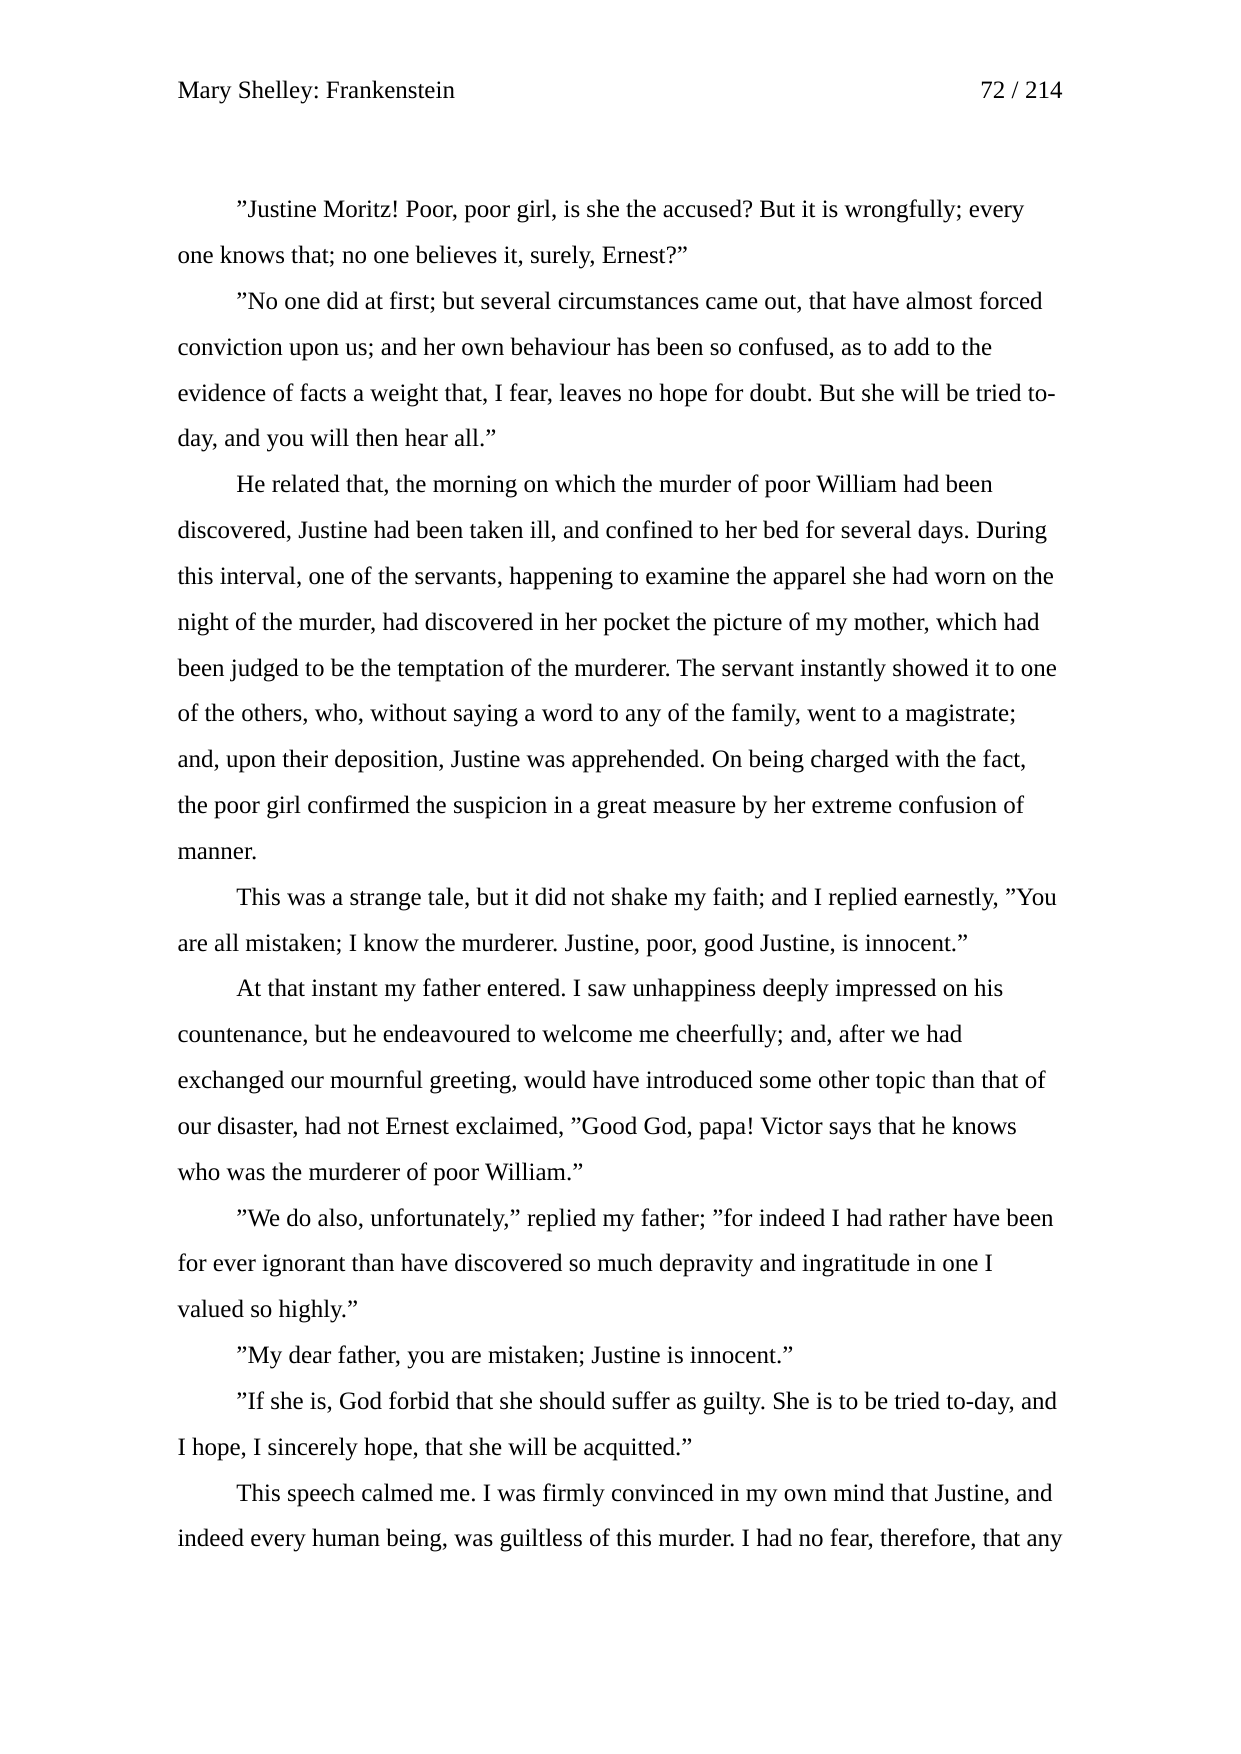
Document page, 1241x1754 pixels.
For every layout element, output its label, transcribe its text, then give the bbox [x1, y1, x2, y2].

text ”My dear father, you are mistaken; Justine is innocent.” [177, 1323, 1063, 1369]
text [177, 1461, 1063, 1552]
text At that instant my father entered. I saw unhappiness deeply impressed on his countenance, but he endeavoured to welcome me cheerfully; and, after we had exchanged our mournful greeting, would have introduced some other topic than that of our disaster, had not Ernest exclaimed, ”Good God, papa! Victor says that he knows who was the murderer of poor William.” [177, 956, 1063, 1186]
text This was a strange tale, but it did not shake my faith; and I replied earnestly, ”You are all mistaken; I know the murderer. Justine, poor, good Justine, is innocent.” [177, 865, 1063, 956]
text ”Justine Moritz! Poor, poor girl, is she the accused? But it is wrongfully; every one knows that; no one believes it, surely, Ernest?” [177, 177, 1063, 269]
text He related that, the morning on which the murder of poor William had been discovered, Justine had been taken ill, and confined to her bed for several days. During this interval, one of the servants, happening to examine the apparel she had worn on the night of the murder, had discovered in her pocket the picture of my mother, which had been judged to be the temptation of the murderer. The servant instantly showed it to one of the others, who, without saying a word to any of the family, went to a magistrate; and, upon their deposition, Justine was apprehended. On being charged with the fact, the poor girl confirmed the suspicion in a great measure by her extreme confusion of manner. [177, 452, 1063, 865]
text ”If she is, God forbid that she should suffer as guilty. She is to be tried to-day, and I hope, I sincerely hope, that she will be acquitted.” [177, 1369, 1063, 1461]
text ”No one did at first; but several circumstances came out, that have almost forced conviction upon us; and her own behaviour has been so confused, as to add to the evidence of facts a weight that, I fear, leaves no hope for doubt. But she will be tried to-day, and you will then hear all.” [177, 269, 1063, 452]
text ”We do also, unfortunately,” replied my father; ”for indeed I had rather have been for ever ignorant than have discovered so much depravity and ingratitude in one I valued so highly.” [177, 1186, 1063, 1323]
